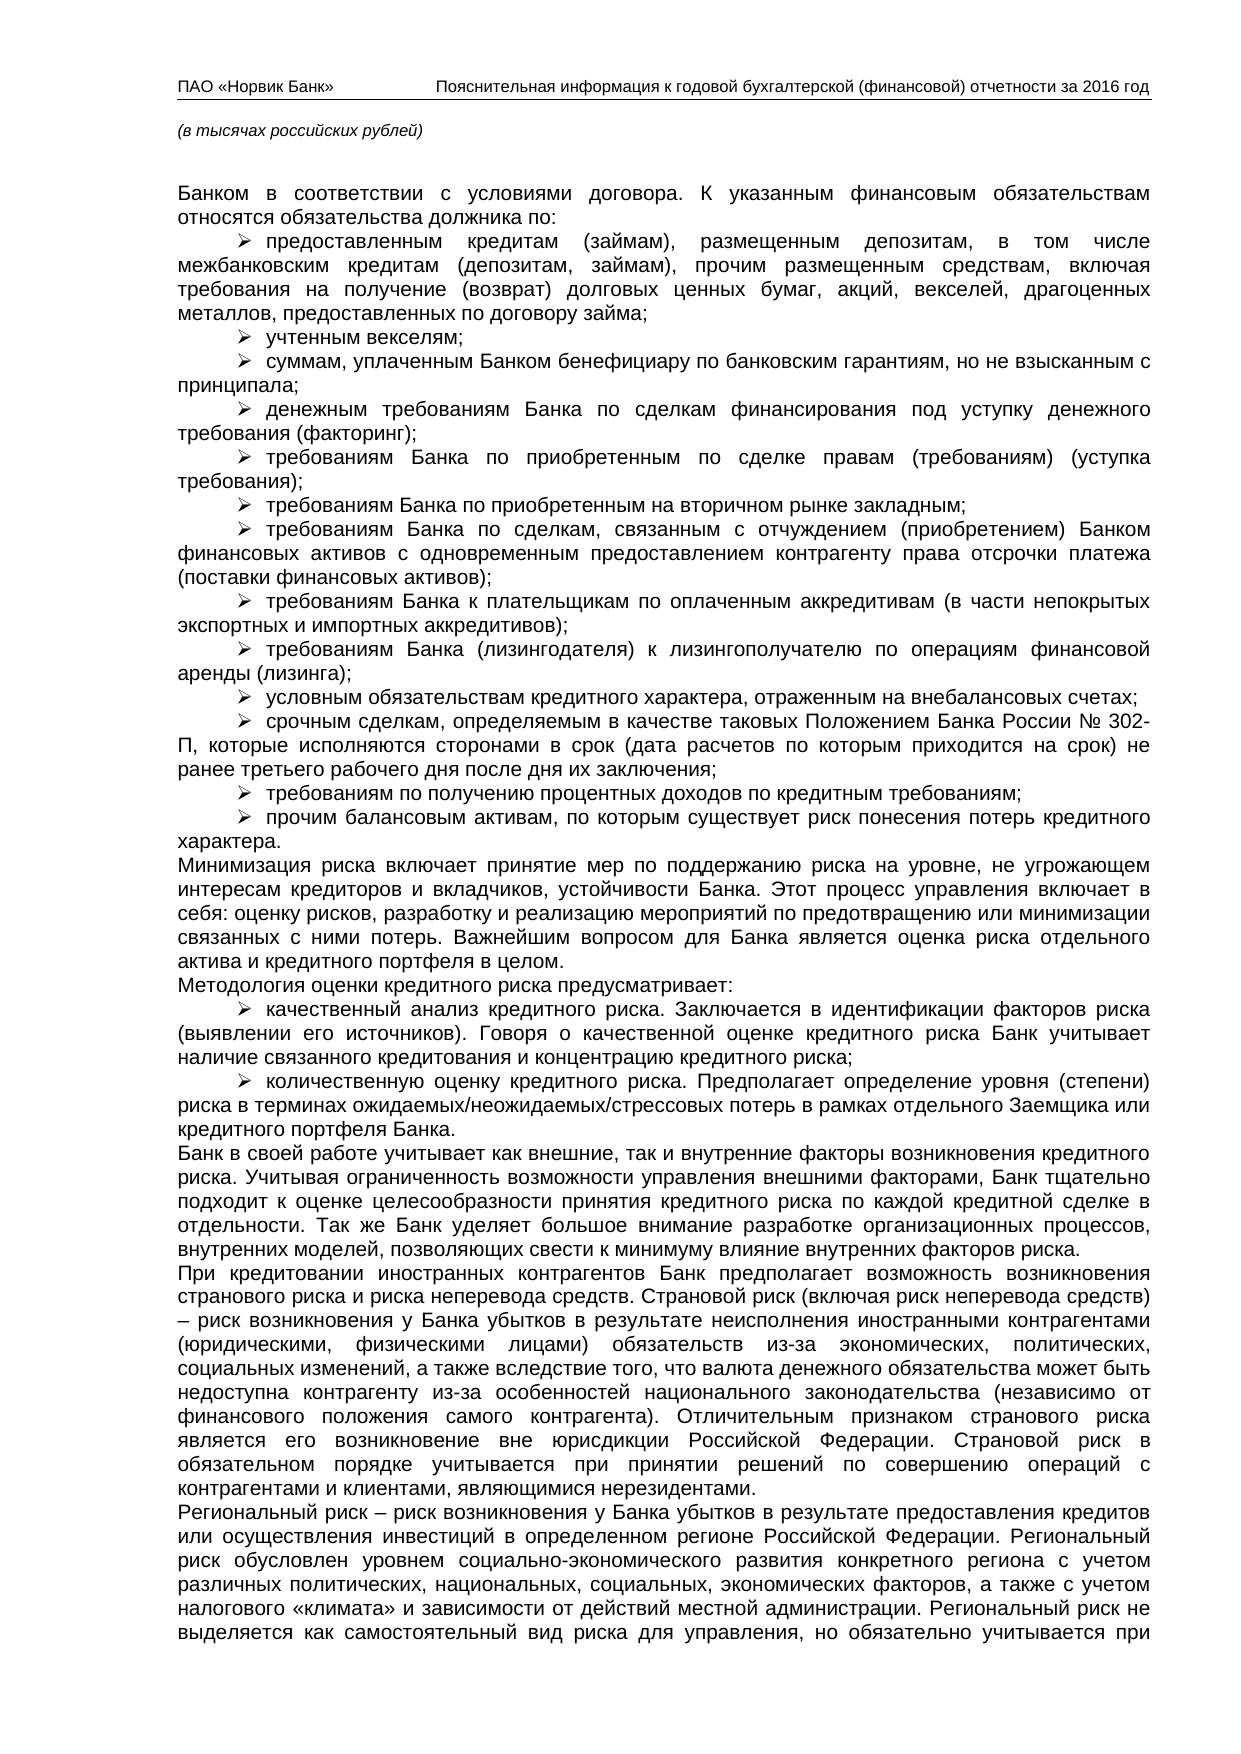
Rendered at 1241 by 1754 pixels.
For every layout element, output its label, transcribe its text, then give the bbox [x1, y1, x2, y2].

list суммам, уплаченным Банком бенефициару по банковским гарантиям, но не взысканным с принципала; [177, 349, 1152, 397]
text Минимизация риска включает принятие мер по поддержанию риска на уровне, не угрожающем интересам кредиторов и вкладчиков, устойчивости Банка. Этот процесс управления включает в себя: оценку рисков, разработку и реализацию мероприятий по предотвращению или минимизации связанных с ними потерь. Важнейшим вопросом для Банка является оценка риска отдельного актива и кредитного портфеля в целом. [177, 853, 1152, 973]
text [177, 1500, 1152, 1644]
list прочим балансовым активам, по которым существует риск понесения потерь кредитного характера. [177, 805, 1152, 853]
text Методология оценки кредитного риска предусматривает: [177, 973, 1152, 997]
list требованиям Банка по сделкам, связанным с отчуждением (приобретением) Банком финансовых активов с одновременным предоставлением контрагенту права отсрочки платежа (поставки финансовых активов); [177, 517, 1152, 589]
list срочным сделкам, определяемым в качестве таковых Положением Банка России № 302-П, которые исполняются сторонами в срок (дата расчетов по которым приходится на срок) не ранее третьего рабочего дня после дня их заключения; [177, 709, 1152, 781]
list требованиям по получению процентных доходов по кредитным требованиям; [177, 781, 1152, 805]
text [177, 181, 1152, 229]
list условным обязательствам кредитного характера, отраженным на внебалансовых счетах; [177, 685, 1152, 709]
list требованиям Банка по приобретенным по сделке правам (требованиям) (уступка требования); [177, 445, 1152, 493]
text При кредитовании иностранных контрагентов Банк предполагает возможность возникновения странового риска и риска неперевода средств. Страновой риск (включая риск неперевода средств) – риск возникновения у Банка убытков в результате неисполнения иностранными контрагентами (юридическими, физическими лицами) обязательств из-за экономических, политических, социальных изменений, а также вследствие того, что валюта денежного обязательства может быть недоступна контрагенту из-за особенностей национального законодательства (независимо от финансового положения самого контрагента). Отличительным признаком странового риска является его возникновение вне юрисдикции Российской Федерации. Страновой риск в обязательном порядке учитывается при принятии решений по совершению операций с контрагентами и клиентами, являющимися нерезидентами. [177, 1260, 1152, 1500]
list требованиям Банка по приобретенным на вторичном рынке закладным; [177, 493, 1152, 517]
list количественную оценку кредитного риска. Предполагает определение уровня (степени) риска в терминах ожидаемых/неожидаемых/стрессовых потерь в рамках отдельного Заемщика или кредитного портфеля Банка. [177, 1069, 1152, 1141]
list предоставленным кредитам (займам), размещенным депозитам, в том числе межбанковским кредитам (депозитам, займам), прочим размещенным средствам, включая требования на получение (возврат) долговых ценных бумаг, акций, векселей, драгоценных металлов, предоставленных по договору займа; [177, 229, 1152, 324]
list учтенным векселям; [177, 324, 1152, 349]
list требованиям Банка (лизингодателя) к лизингополучателю по операциям финансовой аренды (лизинга); [177, 637, 1152, 685]
text Банк в своей работе учитывает как внешние, так и внутренние факторы возникновения кредитного риска. Учитывая ограниченность возможности управления внешними факторами, Банк тщательно подходит к оценке целесообразности принятия кредитного риска по каждой кредитной сделке в отдельности. Так же Банк уделяет большое внимание разработке организационных процессов, внутренних моделей, позволяющих свести к минимуму влияние внутренних факторов риска. [177, 1141, 1152, 1260]
list качественный анализ кредитного риска. Заключается в идентификации факторов риска (выявлении его источников). Говоря о качественной оценке кредитного риска Банк учитывает наличие связанного кредитования и концентрацию кредитного риска; [177, 997, 1152, 1069]
list требованиям Банка к плательщикам по оплаченным аккредитивам (в части непокрытых экспортных и импортных аккредитивов); [177, 589, 1152, 637]
list денежным требованиям Банка по сделкам финансирования под уступку денежного требования (факторинг); [177, 397, 1152, 445]
